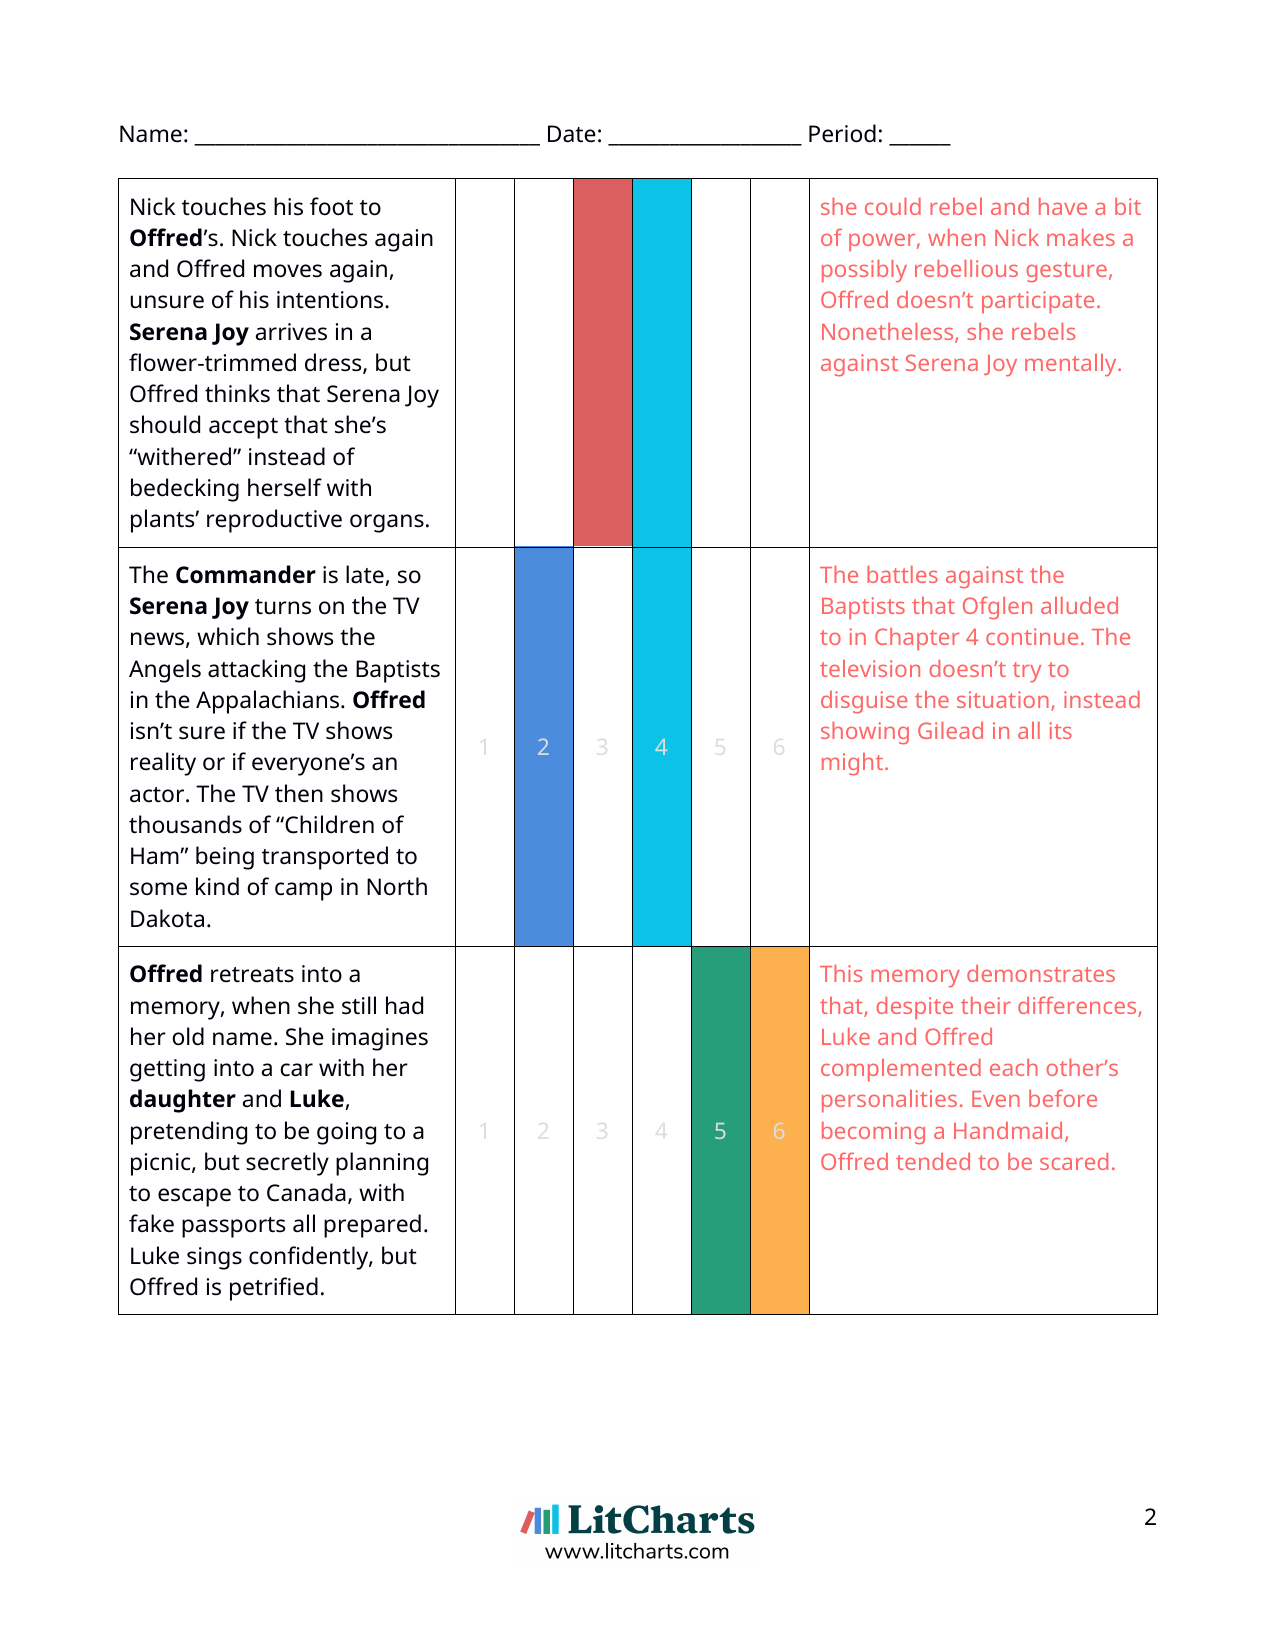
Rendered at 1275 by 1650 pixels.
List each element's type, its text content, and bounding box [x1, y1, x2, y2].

table_cell The Commander is late, so Serena Joy turns on the TV news, which shows the Angels attacking the Baptists in the Appalachians. Offred isn’t sure if the TV shows reality or if everyone’s an actor. The TV then shows thousands of “Children of Ham” being transported to some kind of camp in North Dakota. [119, 548, 455, 946]
table_cell 5 [692, 179, 750, 546]
table_cell 3 [574, 548, 632, 946]
table_cell 3 [574, 179, 632, 546]
table_cell 4 [633, 947, 691, 1314]
table_cell This memory demonstrates that, despite their differences, Luke and Offred complemented each other’s personalities. Even before becoming a Handmaid, Offred tended to be scared. [810, 947, 1157, 1314]
table_cell 5 [692, 947, 750, 1314]
table_cell 6 [751, 548, 809, 946]
table_cell 4 [633, 179, 691, 546]
table_cell Offred retreats into a memory, when she still had her old name. She imagines getting into a car with her daughter and Luke, pretending to be going to a picnic, but secretly planning to escape to Canada, with fake passports all prepared. Luke sings confidently, but Offred is petrified. [119, 947, 455, 1314]
table_cell 2 [515, 548, 573, 946]
table_cell 4 [633, 548, 691, 946]
table_cell 2 [515, 947, 573, 1314]
table_cell 1 [456, 548, 514, 946]
table_cell 6 [751, 179, 809, 546]
table_cell 2 [515, 179, 573, 546]
table_cell 1 [456, 947, 514, 1314]
table_cell The battles against the Baptists that Ofglen alluded to in Chapter 4 continue. The television doesn’t try to disguise the situation, instead showing Gilead in all its might. [810, 548, 1157, 946]
table_cell 3 [574, 947, 632, 1314]
table_cell 6 [751, 947, 809, 1314]
table_cell 1 [456, 179, 514, 546]
picture [514, 1498, 761, 1567]
table_cell 5 [692, 548, 750, 946]
